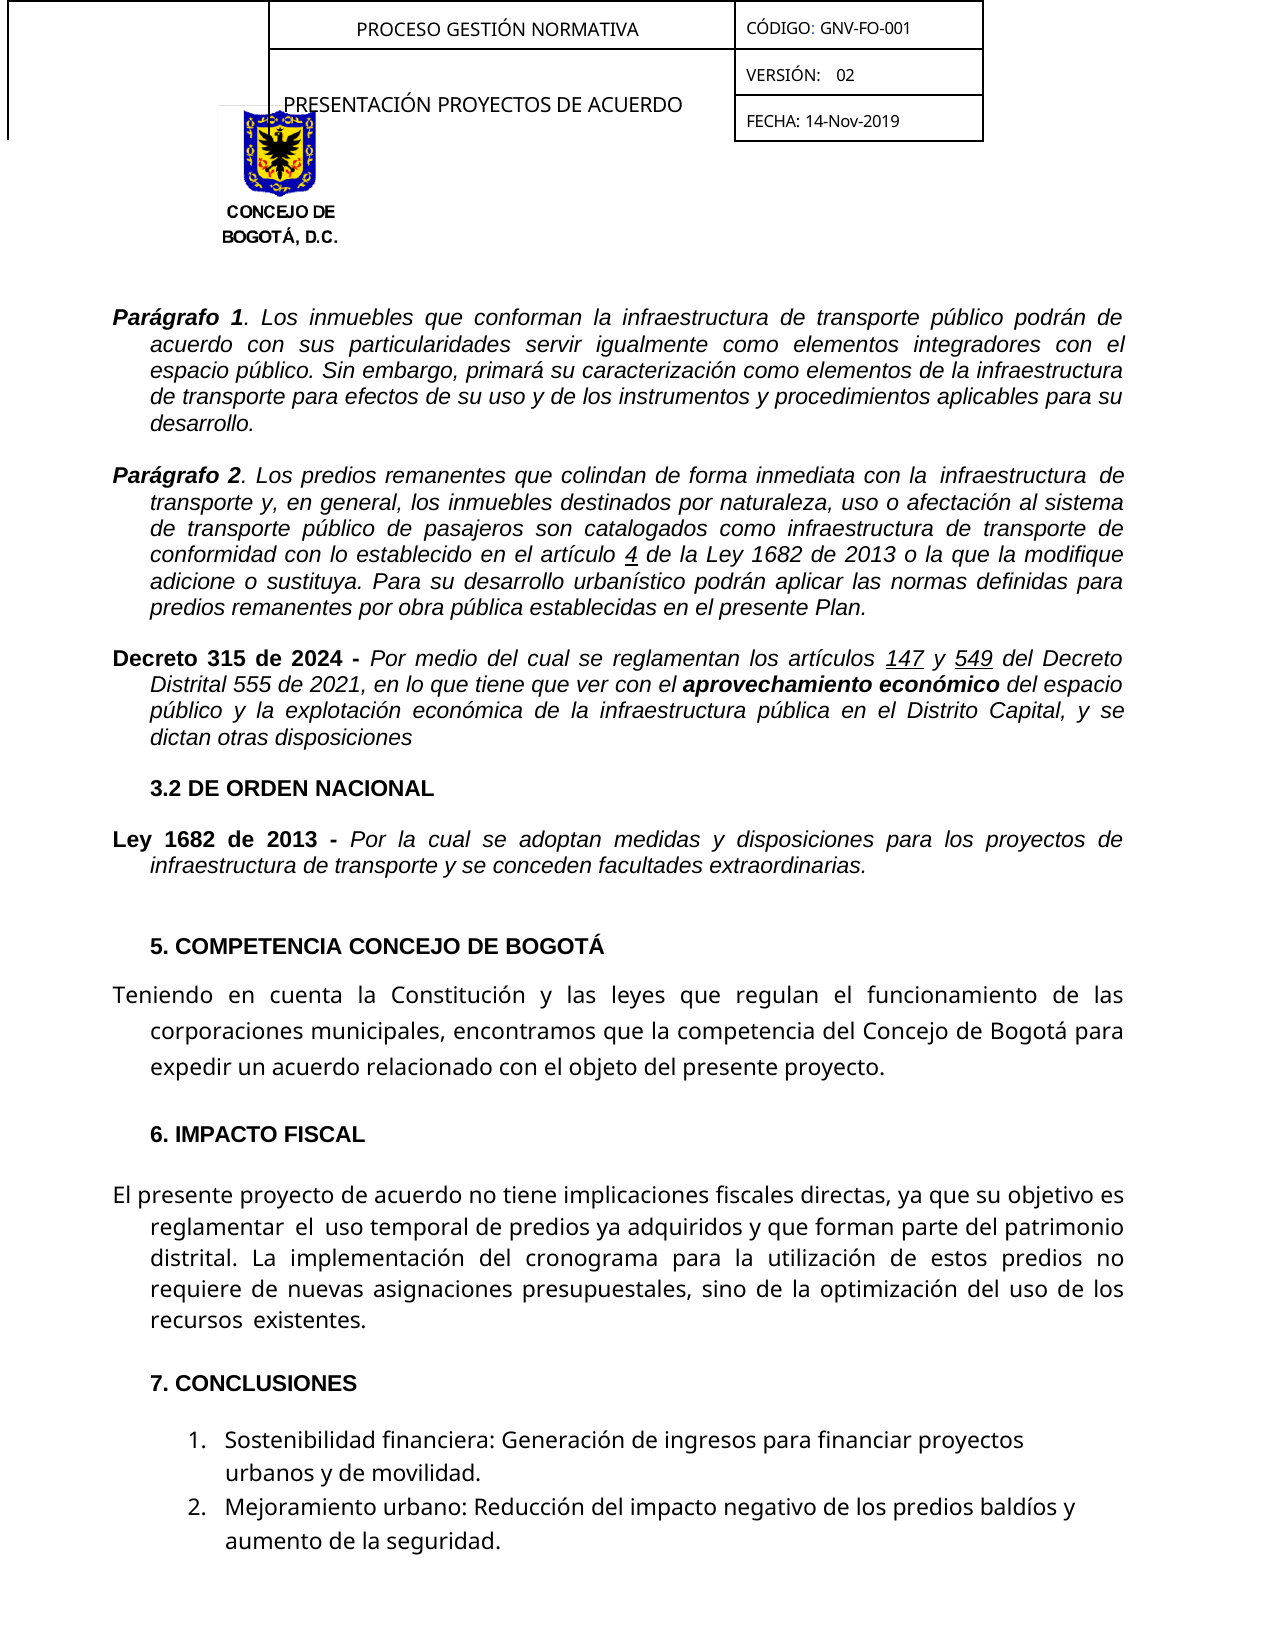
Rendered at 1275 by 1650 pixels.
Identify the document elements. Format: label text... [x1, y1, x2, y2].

subtitle CONCLUSIONES [150, 1369, 1162, 1396]
text Parágrafo 1. Los inmuebles que conforman la infraestructura de transporte público podrán de acuerdo con sus particularidades servir igualmente como elementos integradores con el espacio público. Sin embargo, primará su caracterización como elementos de la infraestructura de transporte para efectos de su uso y de los instrumentos y procedimientos aplicables para su desarrollo. [112, 304, 1126, 436]
subtitle COMPETENCIA CONCEJO DE BOGOTÁ [150, 933, 1162, 959]
text El presente proyecto de acuerdo no tiene implicaciones fiscales directas, ya que su objetivo es reglamentar el uso temporal de predios ya adquiridos y que forman parte del patrimonio distrital. La implementación del cronograma para la utilización de estos predios no requiere de nuevas asignaciones presupuestales, sino de la optimización del uso de los recursos existentes. [112, 1179, 1126, 1336]
subtitle IMPACTO FISCAL [150, 1121, 1162, 1148]
picture [218, 105, 341, 249]
text Teniendo en cuenta la Constitución y las leyes que regulan el funcionamiento de las corporaciones municipales, encontramos que la competencia del Concejo de Bogotá para expedir un acuerdo relacionado con el objeto del presente proyecto. [112, 979, 1125, 1082]
text Ley 1682 de 2013 - Por la cual se adoptan medidas y disposiciones para los proyectos de infraestructura de transporte y se conceden facultades extraordinarias. [112, 826, 1126, 879]
text Parágrafo 2. Los predios remanentes que colindan de forma inmediata con la infraestructura de transporte y, en general, los inmuebles destinados por naturaleza, uso o afectación al sistema de transporte público de pasajeros son catalogados como infraestructura de transporte de conformidad con lo establecido en el artículo 4 de la Ley 1682 de 2013 o la que la modifique adicione o sustituya. Para su desarrollo urbanístico podrán aplicar las normas definidas para predios remanentes por obra pública establecidas en el presente Plan. [112, 462, 1127, 620]
subtitle DE ORDEN NACIONAL [150, 774, 1162, 801]
list Sostenibilidad financiera: Generación de ingresos para financiar proyectos urbanos y de movilidad. [187, 1424, 1113, 1489]
list Mejoramiento urbano: Reducción del impacto negativo de los predios baldíos y aumento de la seguridad. [187, 1491, 1115, 1556]
text Decreto 315 de 2024 - Por medio del cual se reglamentan los artículos 147 y 549 del Decreto Distrital 555 de 2021, en lo que tiene que ver con el aprovechamiento económico del espacio público y la explotación económica de la infraestructura pública en el Distrito Capital, y se dictan otras disposiciones [112, 645, 1125, 750]
